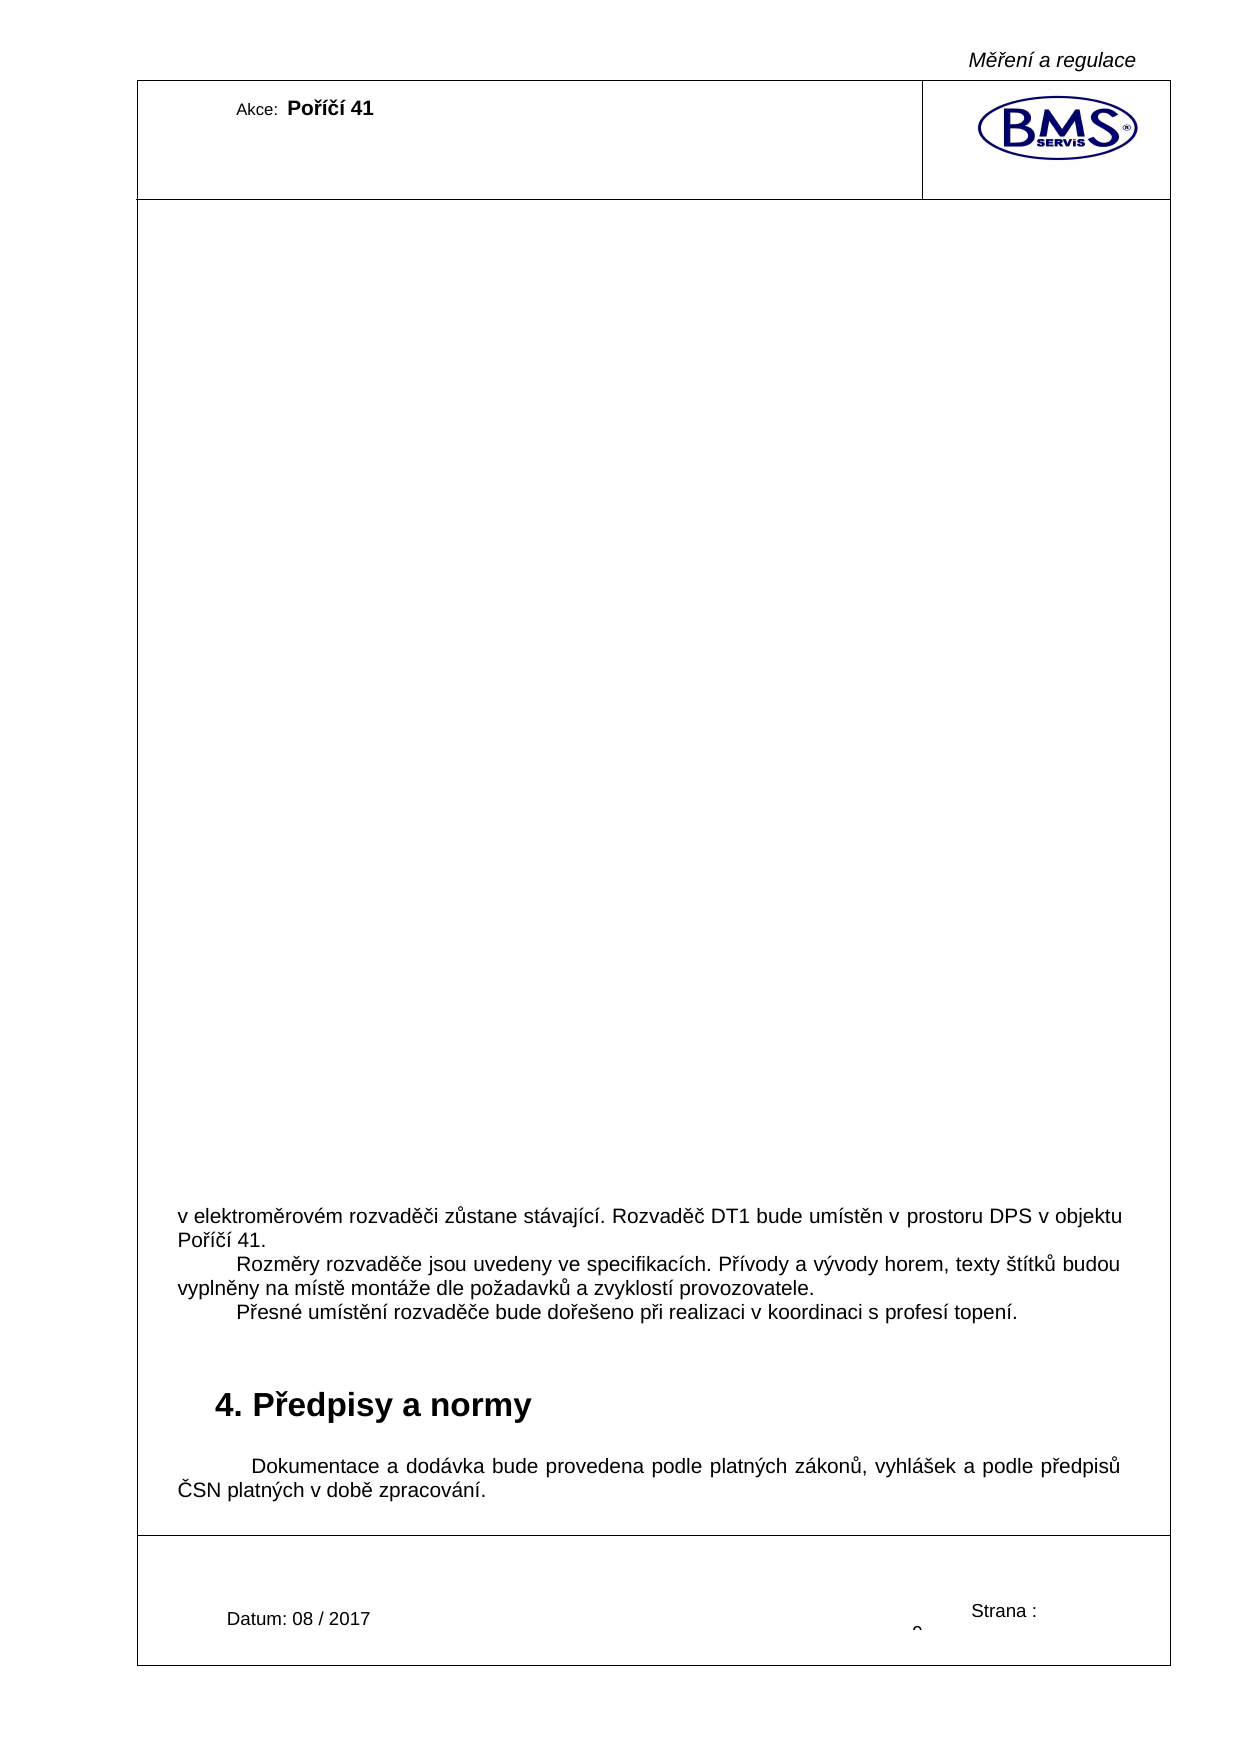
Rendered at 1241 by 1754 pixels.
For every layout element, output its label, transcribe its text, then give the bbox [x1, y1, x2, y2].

subtitle Předpisy a normy [215, 1385, 1122, 1423]
picture [973, 86, 1142, 168]
text Do rozvaděče DT1 určeného pro měření a regulaci objektové předávací stanice bude natažen nový přívod z elektroměrového rozvaděče kabelem CYKY-J 5x6mm2. Fakturační elektroměr v elektroměrovém rozvaděči zůstane stávající. Rozvaděč DT1 bude umístěn v prostoru DPS v objektu Poříčí 41. [177, 1204, 1122, 1252]
text Dokumentace a dodávka bude provedena podle platných zákonů, vyhlášek a podle předpisů ČSN platných v době zpracování. [177, 1454, 1122, 1502]
text Rozměry rozvaděče jsou uvedeny ve specifikacích. Přívody a vývody horem, texty štítků budou vyplněny na místě montáže dle požadavků a zvyklostí provozovatele. [177, 1252, 1122, 1300]
text Přesné umístění rozvaděče bude dořešeno při realizaci v koordinaci s profesí topení. [177, 1300, 1122, 1348]
